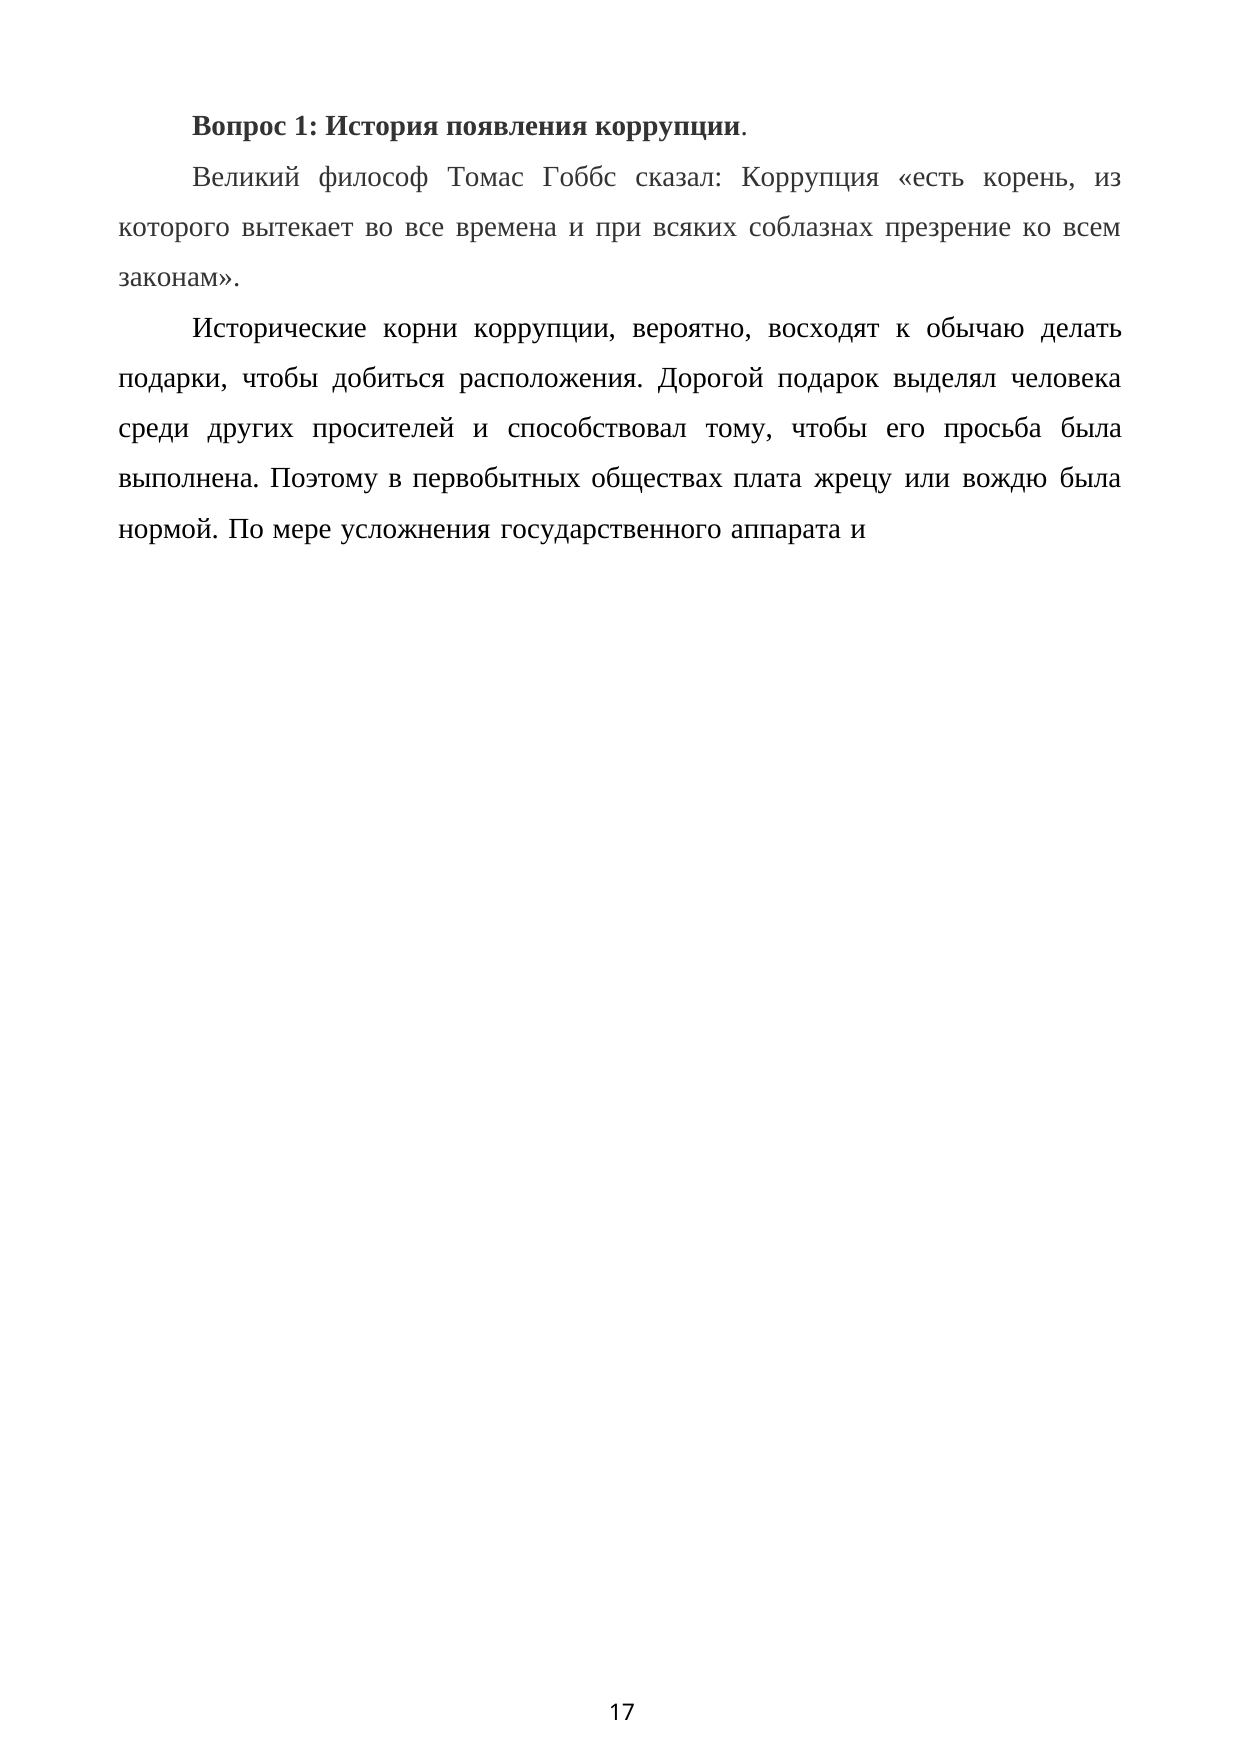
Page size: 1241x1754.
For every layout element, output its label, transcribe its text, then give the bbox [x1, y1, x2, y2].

text Исторические корни коррупции, вероятно, восходят к обычаю делать подарки, чтобы добиться расположения. Дорогой подарок выделял человека среди других просителей и способствовал тому, чтобы его просьба была выполнена. Поэтому в первобытных обществах плата жрецу или вождю была нормой. По мере усложнения государственного аппарата и [118, 310, 1122, 544]
text Вопрос 1: История появления коррупции. [192, 108, 1148, 142]
text Великий философ Томас Гоббс сказал: Коррупция «есть корень, из которого вытекает во все времена и при всяких соблазнах презрение ко всем законам». [118, 159, 1121, 293]
